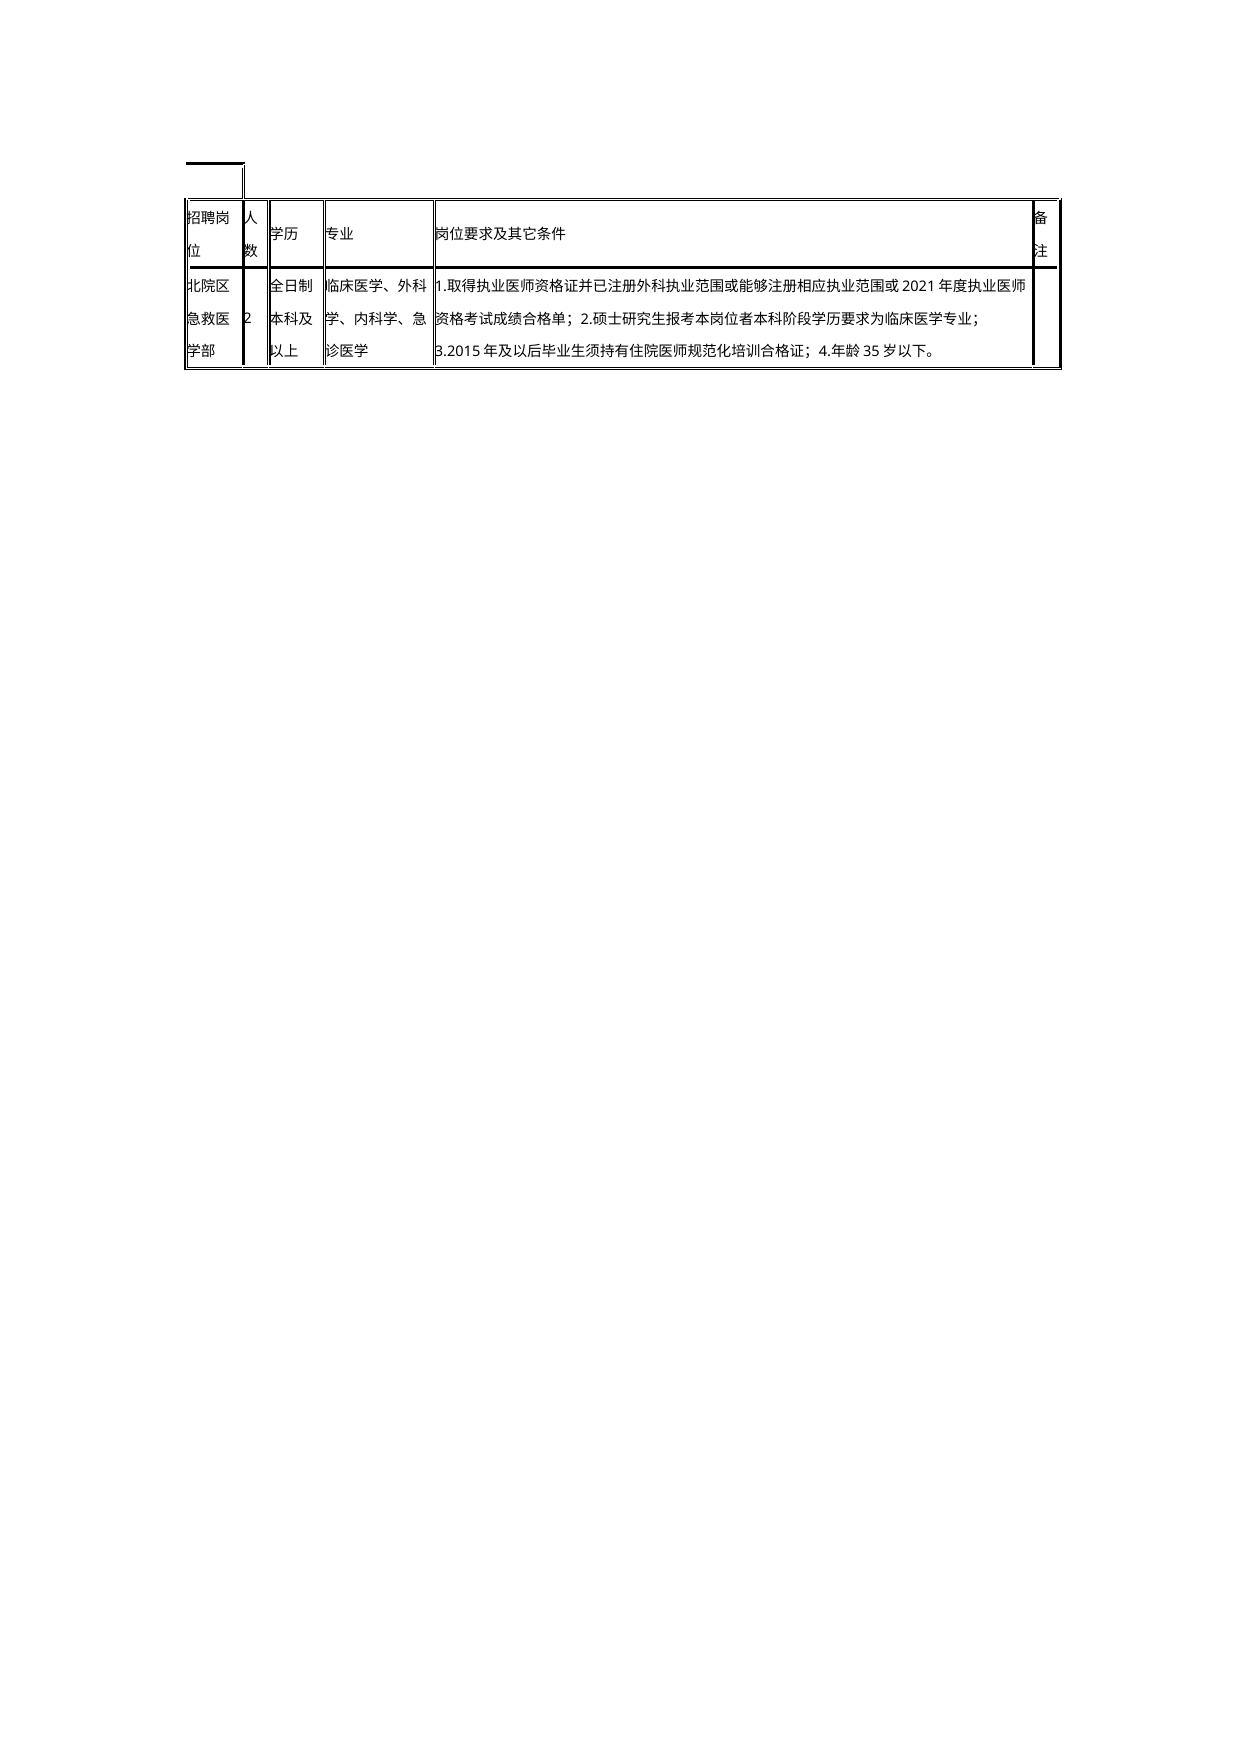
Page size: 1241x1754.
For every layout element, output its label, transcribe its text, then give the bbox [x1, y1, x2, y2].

table_cell 岗位要求及其它条件 [436, 201, 1032, 266]
table_cell 临床医学、外科学、内科学、急诊医学 [325, 269, 434, 367]
table_header [186, 165, 243, 198]
table_cell 全日制本科及以上 [269, 269, 324, 367]
table_cell 人数 [245, 201, 267, 266]
table_cell [1033, 266, 1059, 367]
table_cell 北院区急救医学部 [188, 266, 243, 367]
table_cell 备注 [1033, 198, 1061, 266]
table_cell 2 [243, 266, 269, 367]
table_cell 学历 [271, 201, 323, 266]
table_cell 1.取得执业医师资格证并已注册外科执业范围或能够注册相应执业范围或2021年度执业医师资格考试成绩合格单；2.硕士研究生报考本岗位者本科阶段学历要求为临床医学专业；3.2015年及以后毕业生须持有住院医师规范化培训合格证；4.年龄35岁以下。 [435, 269, 1033, 367]
table_cell 专业 [326, 201, 433, 266]
table_cell 招聘岗位 [186, 198, 243, 266]
